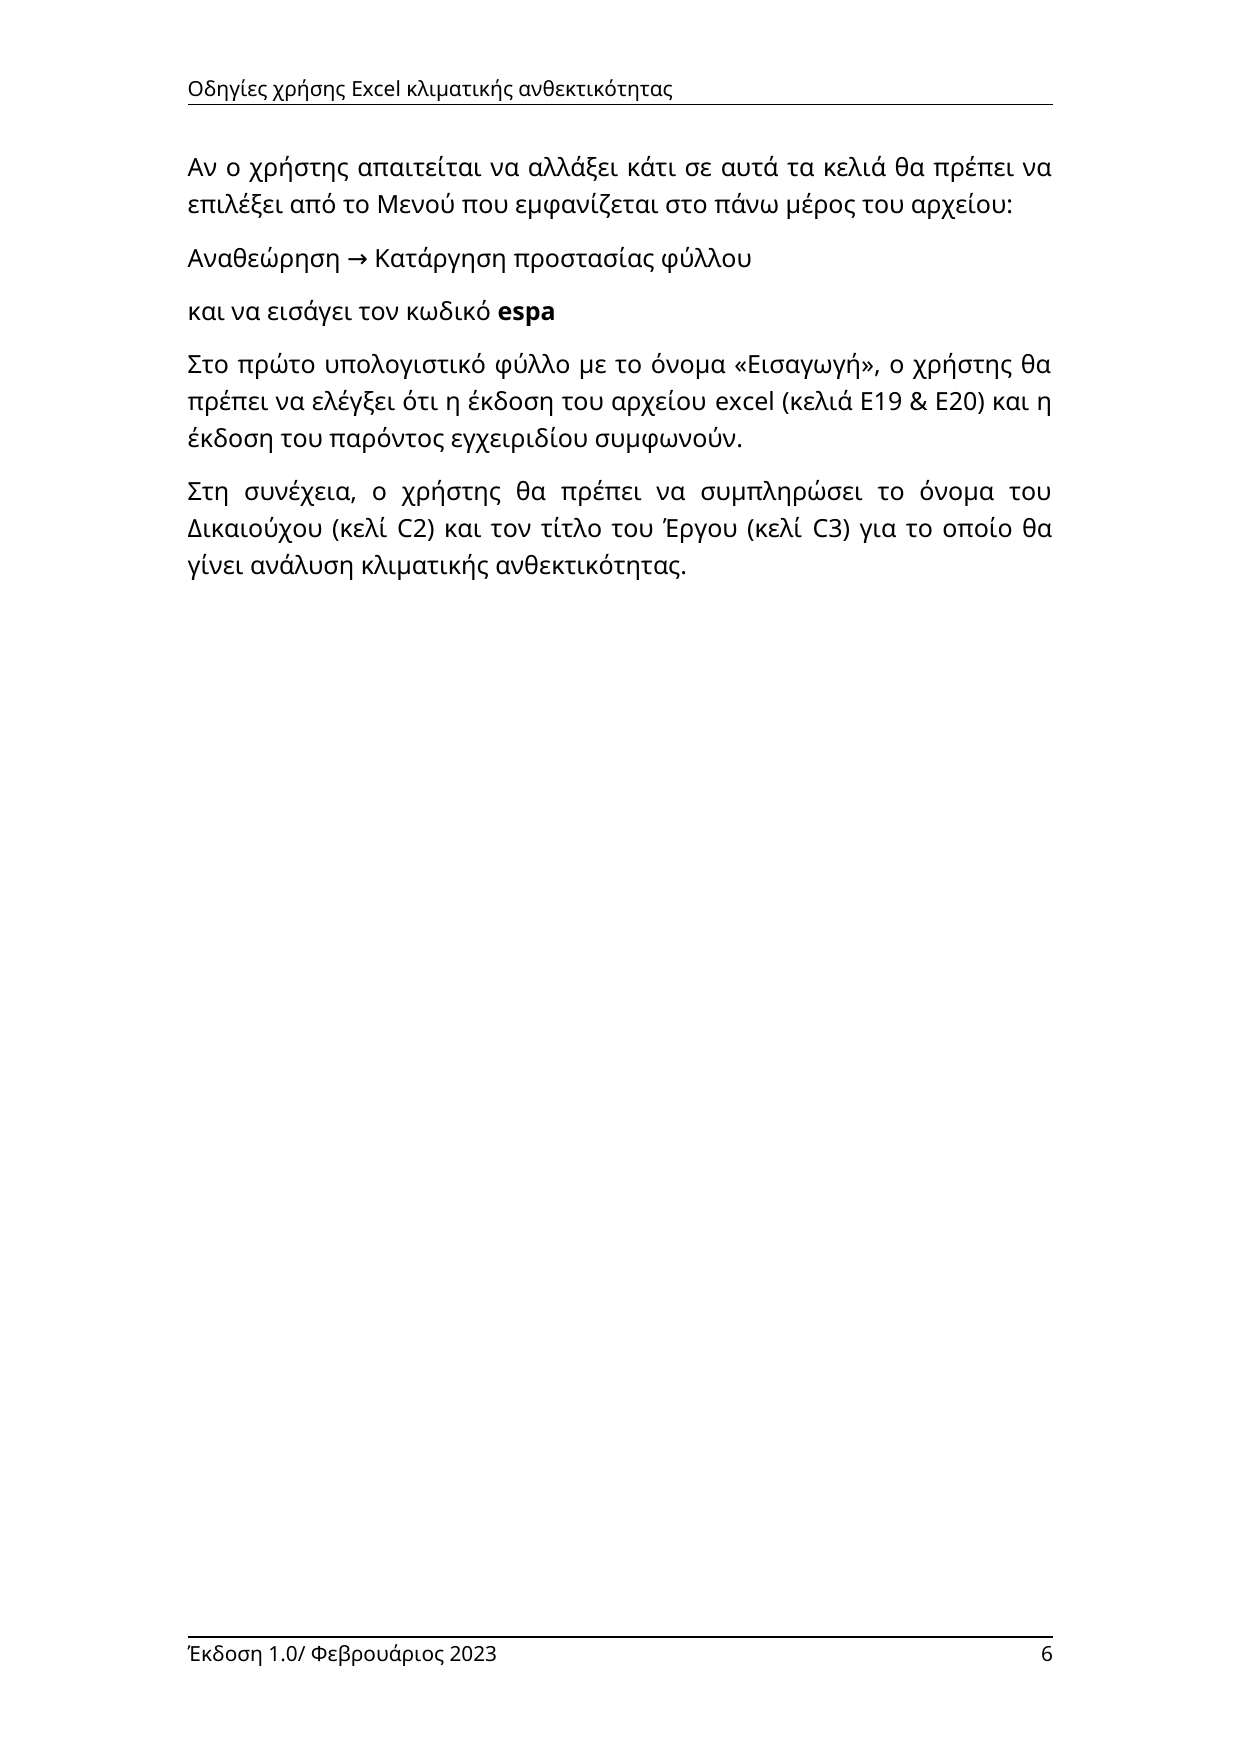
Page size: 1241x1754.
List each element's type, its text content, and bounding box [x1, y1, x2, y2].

text και να εισάγει τον κωδικό espa [187, 294, 1053, 328]
text Στη συνέχεια, ο χρήστης θα πρέπει να συμπληρώσει το όνομα του Δικαιούχου (κελί C2) και τον τίτλο του Έργου (κελί C3) για το οποίο θα γίνει ανάλυση κλιματικής ανθεκτικότητας. [187, 474, 1053, 582]
text Στο πρώτο υπολογιστικό φύλλο με το όνομα «Εισαγωγή», ο χρήστης θα πρέπει να ελέγξει ότι η έκδοση του αρχείου excel (κελιά Ε19 & Ε20) και η έκδοση του παρόντος εγχειριδίου συμφωνούν. [187, 347, 1053, 455]
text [187, 150, 1053, 221]
text Αναθεώρηση → Κατάργηση προστασίας φύλλου [187, 240, 1053, 274]
